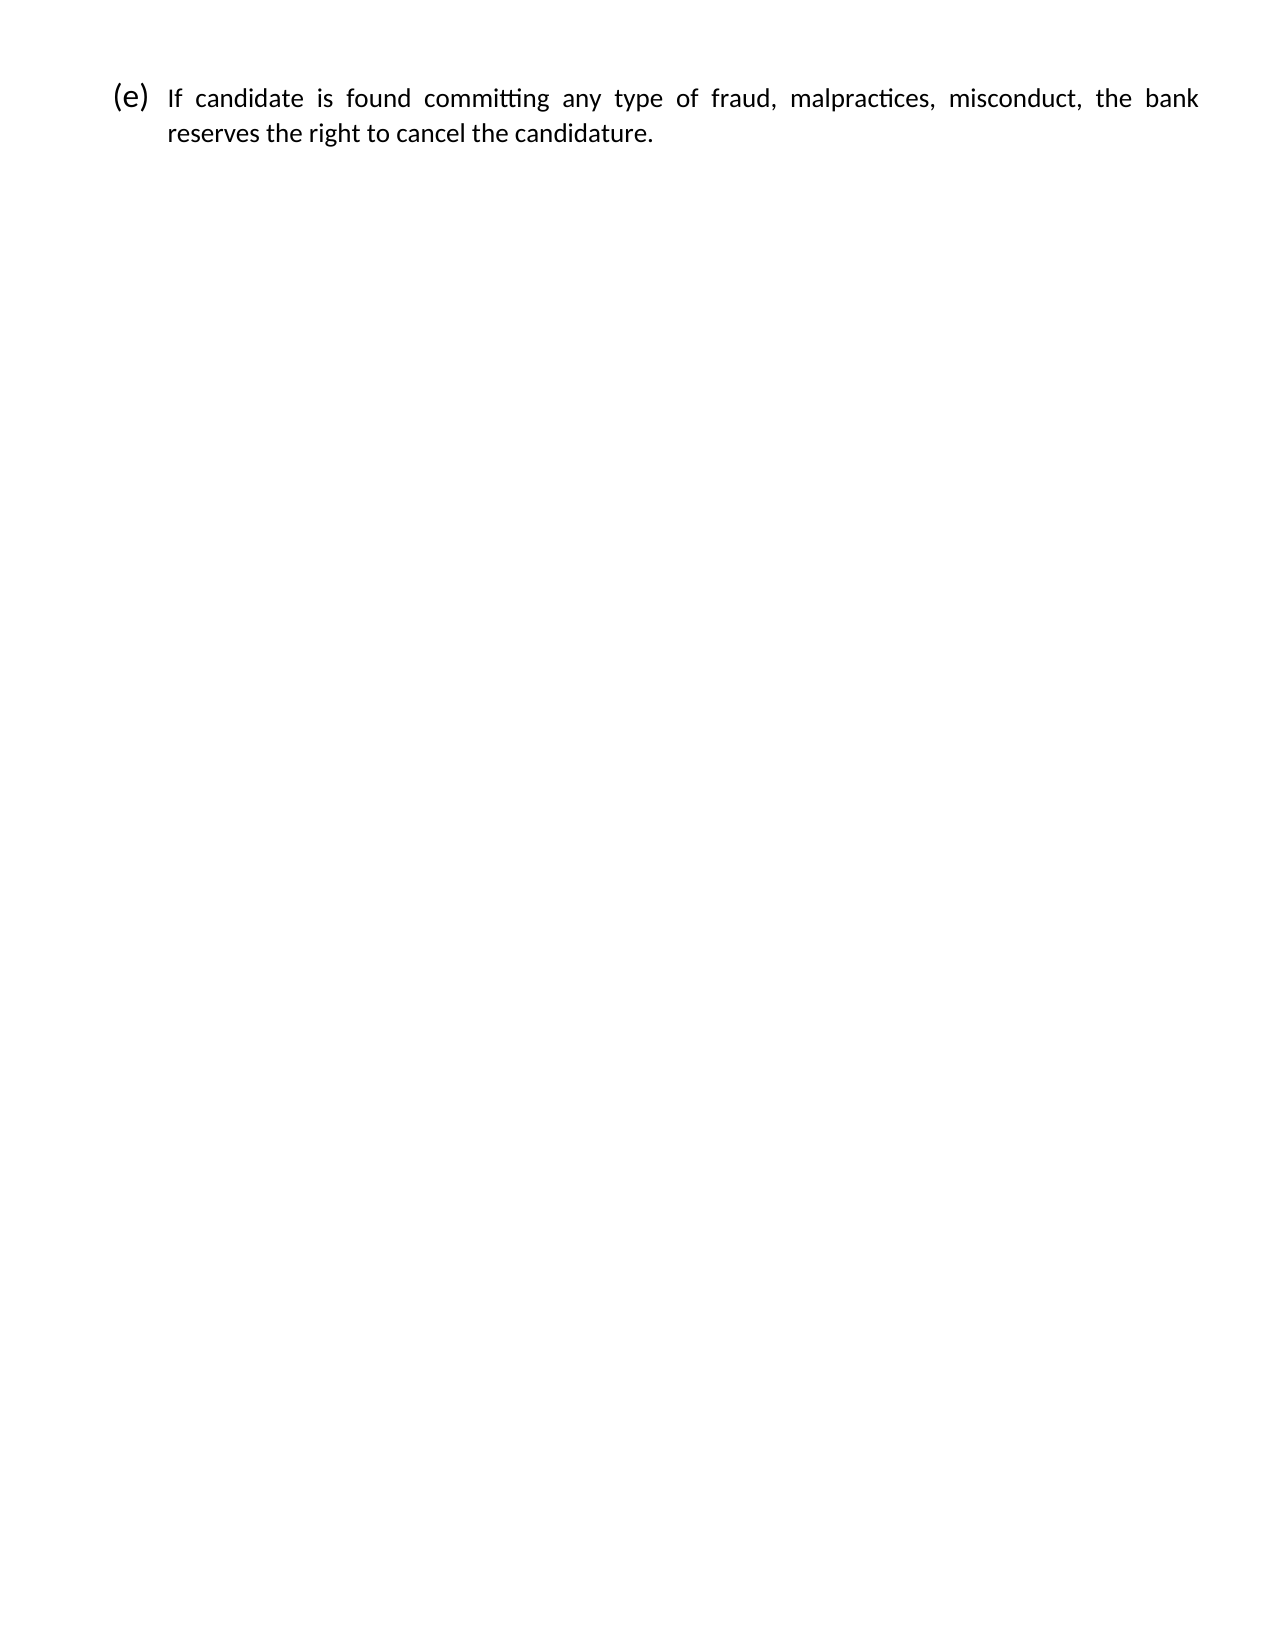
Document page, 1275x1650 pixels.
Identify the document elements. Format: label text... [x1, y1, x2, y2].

list If candidate is found committing any type of fraud, malpractices, misconduct, the bank reserves the right to cancel the candidature. [112, 75, 1200, 149]
